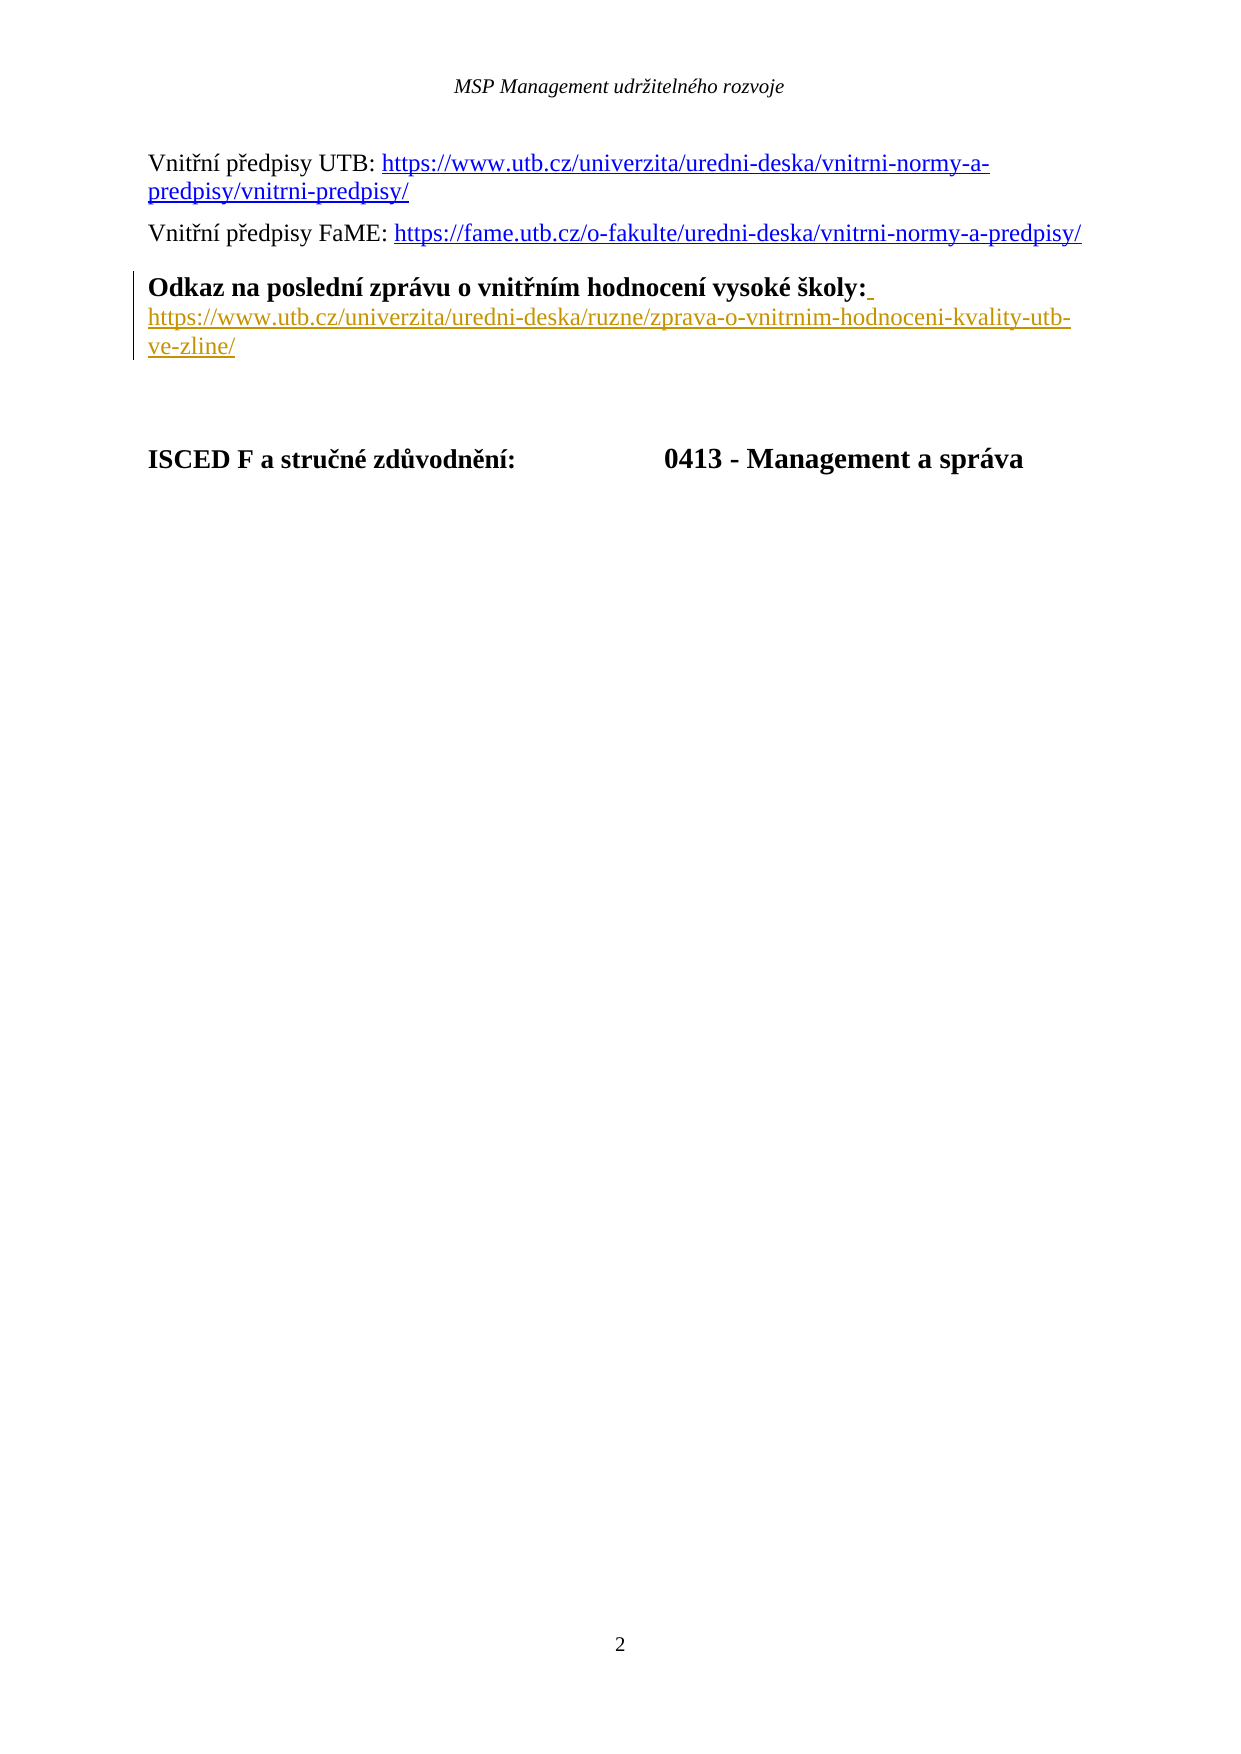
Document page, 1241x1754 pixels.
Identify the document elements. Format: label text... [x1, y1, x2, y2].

text Vnitřní předpisy UTB: https://www.utb.cz/univerzita/uredni-deska/vnitrni-normy-a-predpisy/vnitrni-predpisy/ [148, 148, 1093, 205]
text Vnitřní předpisy FaME: https://fame.utb.cz/o-fakulte/uredni-deska/vnitrni-normy-a-predpisy/ [148, 218, 1093, 246]
text Odkaz na poslední zprávu o vnitřním hodnocení vysoké školy: [148, 271, 1093, 360]
text ISCED F a stručné zdůvodnění: 0413 - Management a správa [148, 441, 1093, 475]
